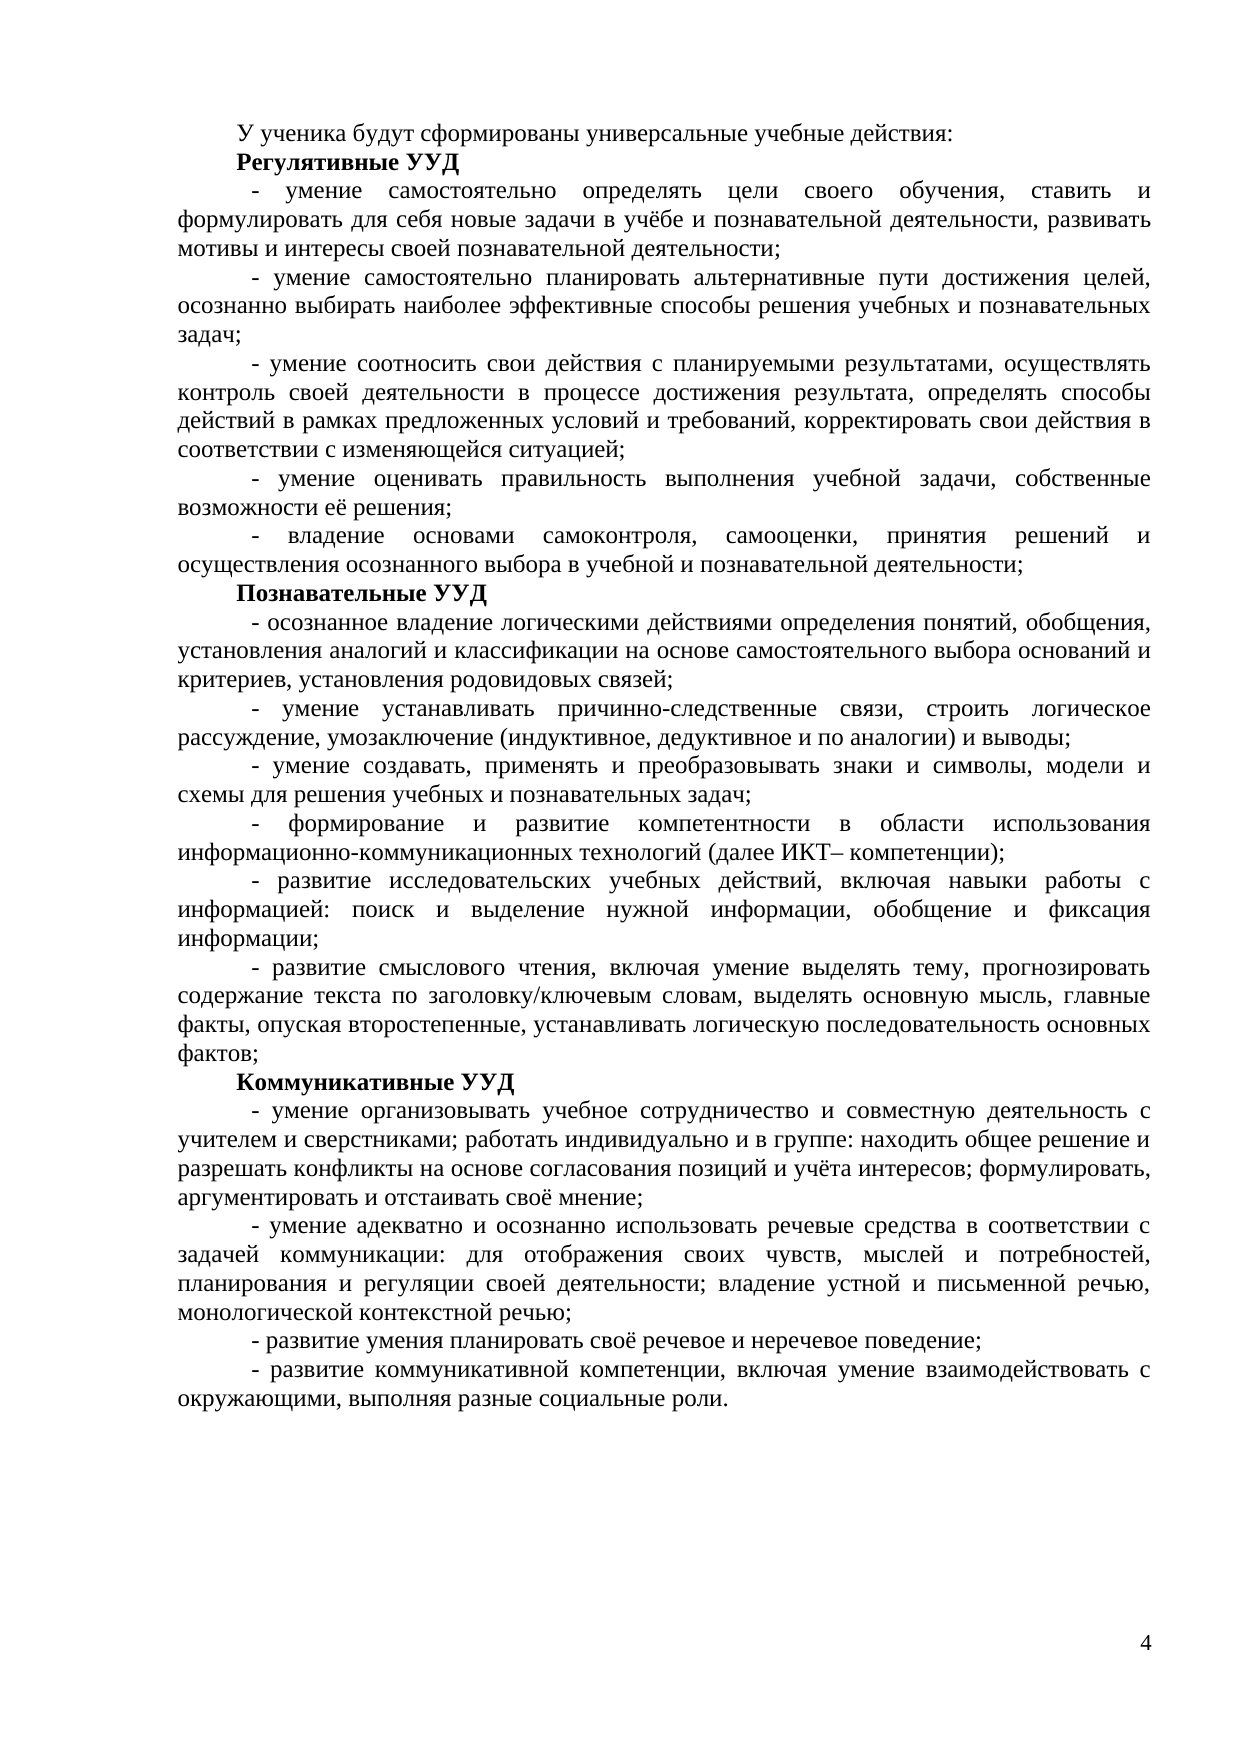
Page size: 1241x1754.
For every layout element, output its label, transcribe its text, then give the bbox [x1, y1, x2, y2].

text Коммуникативные УУД [177, 1067, 1152, 1096]
text - осознанное владение логическими действиями определения понятий, обобщения, установления аналогий и классификации на основе самостоятельного выбора оснований и критериев, установления родовидовых связей; [177, 607, 1152, 693]
text - владение основами самоконтроля, самооценки, принятия решений и осуществления осознанного выбора в учебной и познавательной деятельности; [177, 521, 1152, 578]
text - умение устанавливать причинно-следственные связи, строить логическое рассуждение, умозаключение (индуктивное, дедуктивное и по аналогии) и выводы; [177, 693, 1152, 751]
text - формирование и развитие компетентности в области использования информационно-коммуникационных технологий (далее ИКТ– компетенции); [177, 808, 1152, 866]
text - умение создавать, применять и преобразовывать знаки и символы, модели и схемы для решения учебных и познавательных задач; [177, 751, 1152, 808]
text - умение самостоятельно определять цели своего обучения, ставить и формулировать для себя новые задачи в учёбе и познавательной деятельности, развивать мотивы и интересы своей познавательной деятельности; [177, 176, 1152, 262]
text - умение самостоятельно планировать альтернативные пути достижения целей, осознанно выбирать наиболее эффективные способы решения учебных и познавательных задач; [177, 262, 1152, 348]
text - развитие умения планировать своё речевое и неречевое поведение; [177, 1326, 1152, 1354]
text - умение оценивать правильность выполнения учебной задачи, собственные возможности её решения; [177, 463, 1152, 521]
text - развитие исследовательских учебных действий, включая навыки работы с информацией: поиск и выделение нужной информации, обобщение и фиксация информации; [177, 866, 1152, 952]
text Регулятивные УУД [177, 147, 1152, 176]
text - развитие коммуникативной компетенции, включая умение взаимодействовать с окружающими, выполняя разные социальные роли. [177, 1354, 1152, 1412]
text - умение адекватно и осознанно использовать речевые средства в соответствии с задачей коммуникации: для отображения своих чувств, мыслей и потребностей, планирования и регуляции своей деятельности; владение устной и письменной речью, монологической контекстной речью; [177, 1211, 1152, 1326]
text У ученика будут сформированы универсальные учебные действия: [177, 118, 1152, 147]
text - умение организовывать учебное сотрудничество и совместную деятельность с учителем и сверстниками; работать индивидуально и в группе: находить общее решение и разрешать конфликты на основе согласования позиций и учёта интересов; формулировать, аргументировать и отстаивать своё мнение; [177, 1096, 1152, 1211]
text Познавательные УУД [177, 578, 1152, 607]
text - развитие смыслового чтения, включая умение выделять тему, прогнозировать содержание текста по заголовку/ключевым словам, выделять основную мысль, главные факты, опуская второстепенные, устанавливать логическую последовательность основных фактов; [177, 952, 1152, 1067]
text - умение соотносить свои действия с планируемыми результатами, осуществлять контроль своей деятельности в процессе достижения результата, определять способы действий в рамках предложенных условий и требований, корректировать свои действия в соответствии с изменяющейся ситуацией; [177, 348, 1152, 463]
